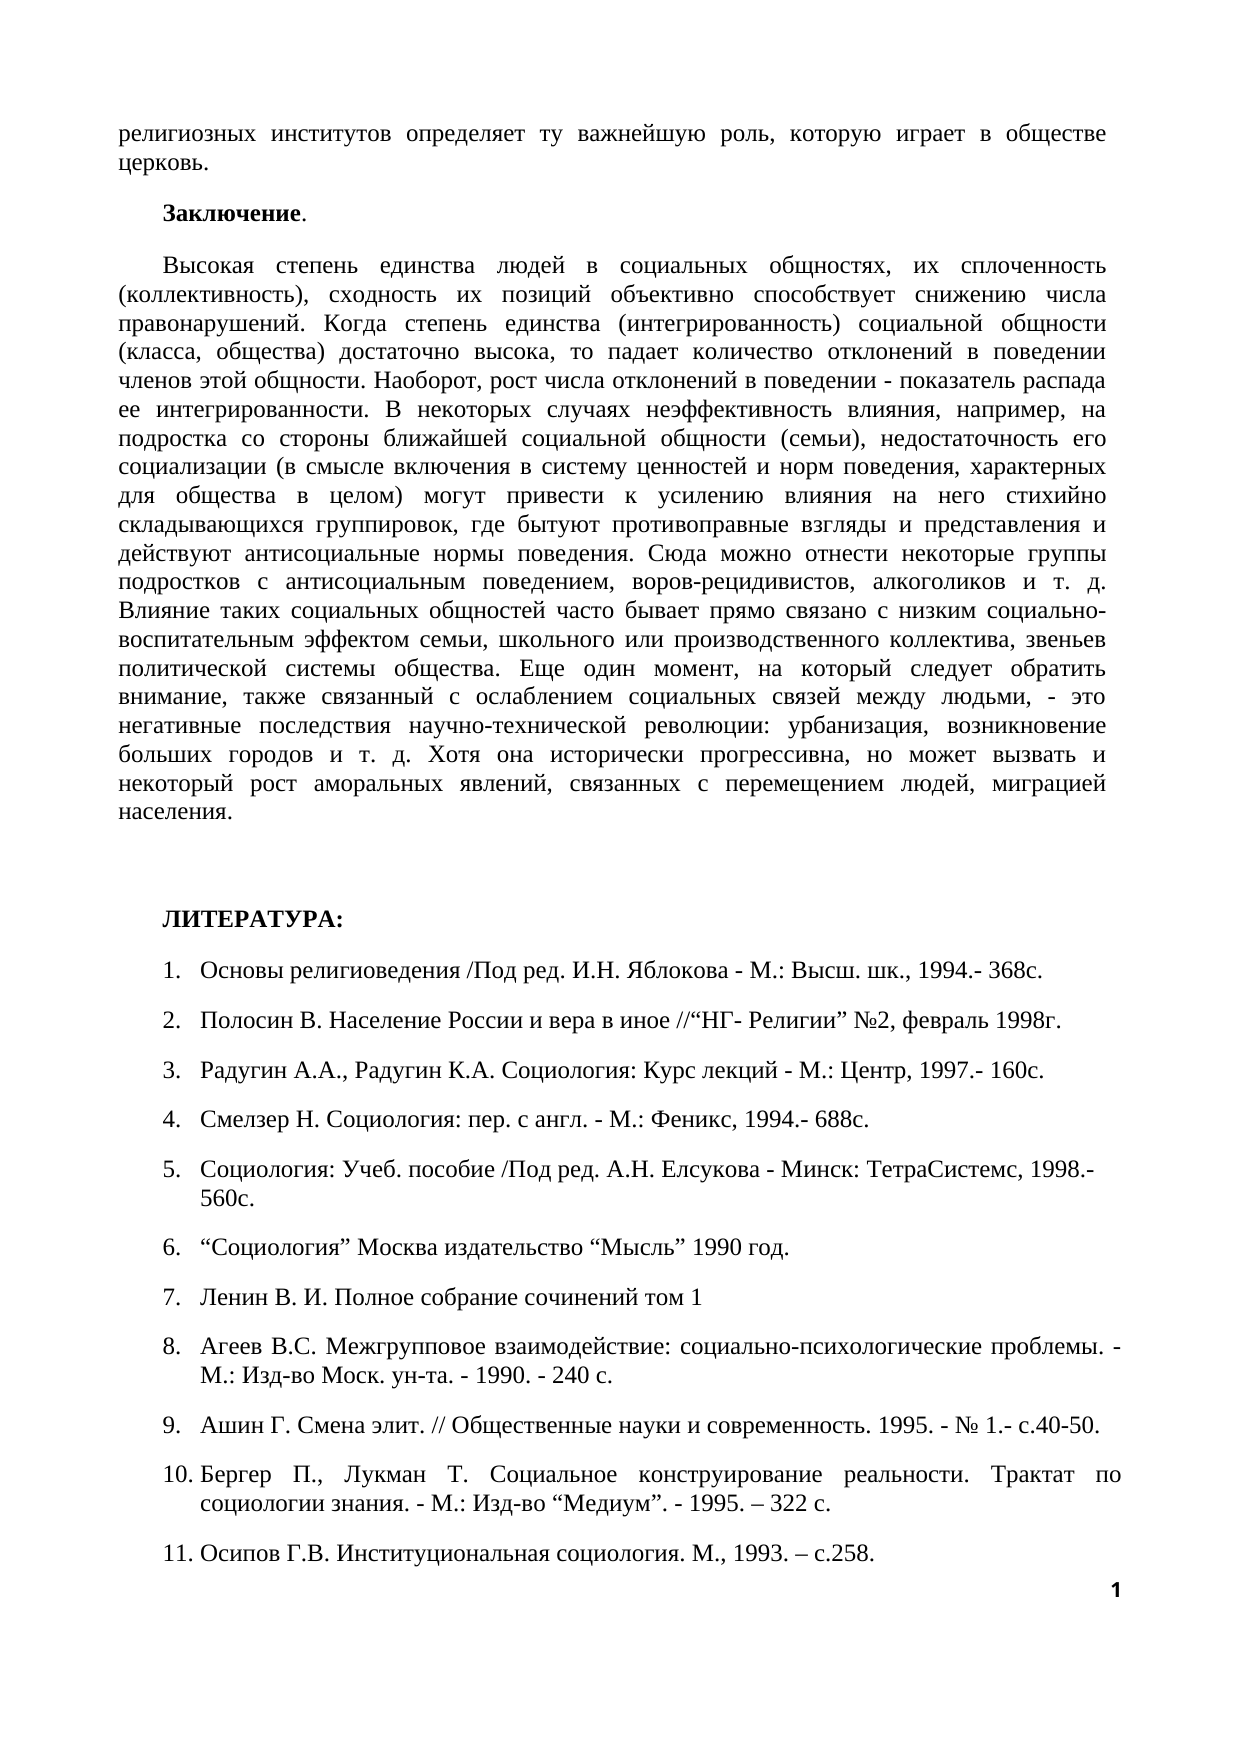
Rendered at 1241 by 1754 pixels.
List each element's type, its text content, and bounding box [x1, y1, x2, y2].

list Осипов Г.В. Институциональная социология. М., 1993. – с.258. [162, 1538, 1122, 1566]
list Агеев В.С. Межгрупповое взаимодействие: социально-психологические проблемы. - М.: Изд-во Моск. ун-та. - 1990. - 240 с. [162, 1331, 1122, 1389]
list Ленин В. И. Полное собрание сочинений том 1 [162, 1282, 1122, 1311]
list Бергер П., Лукман Т. Социальное конструирование реальности. Трактат по социологии знания. - М.: Изд-во “Медиум”. - 1995. – 322 с. [162, 1459, 1122, 1517]
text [118, 118, 1107, 176]
list Полосин В. Население России и вера в иное //“НГ- Религии” №2, февраль 1998г. [162, 1005, 1122, 1034]
list Основы религиоведения /Под ред. И.Н. Яблокова - М.: Высш. шк., 1994.- 368с. [162, 956, 1122, 984]
subtitle Литература: [118, 904, 1107, 933]
list “Социология” Москва издательство “Мысль” 1990 год. [162, 1232, 1122, 1261]
list Радугин А.А., Радугин К.А. Социология: Курс лекций - М.: Центр, 1997.- 160с. [162, 1055, 1122, 1083]
text Высокая степень единства людей в социальных общностях, их сплоченность (коллективность), сходность их позиций объективно способствует снижению числа правонарушений. Когда степень единства (интегрированность) социальной общности (класса, общества) достаточно высока, то падает количество отклонений в поведении членов этой общности. Наоборот, рост числа отклонений в поведении - показатель распада ее интегрированности. В некоторых случаях неэффективность влияния, например, на подростка со стороны ближайшей социальной общности (семьи), недостаточность его социализации (в смысле включения в систему ценностей и норм поведения, характерных для общества в целом) могут привести к усилению влияния на него стихийно складывающихся группировок, где бытуют противоправные взгляды и представления и действуют антисоциальные нормы поведения. Сюда можно отнести некоторые группы подростков с антисоциальным поведением, воров-рецидивистов, алкоголиков и т. д. Влияние таких социальных общностей часто бывает прямо связано с низким социально-воспитательным эффектом семьи, школьного или производственного коллектива, звеньев политической системы общества. Еще один момент, на который следует обратить внимание, также связанный с ослаблением социальных связей между людьми, - это негативные последствия научно-технической революции: урбанизация, возникновение больших городов и т. д. Хотя она исторически прогрессивна, но может вызвать и некоторый рост аморальных явлений, связанных с перемещением людей, миграцией населения. [118, 250, 1107, 825]
list Социология: Учеб. пособие /Под ред. А.Н. Елсукова - Минск: ТетраСистемс, 1998.- 560с. [162, 1154, 1122, 1211]
list Ашин Г. Смена элит. // Общественные науки и современность. 1995. - № 1.- с.40-50. [162, 1410, 1122, 1438]
list Смелзер Н. Социология: пер. с англ. - М.: Феникс, 1994.- 688с. [162, 1104, 1122, 1133]
text Заключение. [118, 198, 1122, 227]
